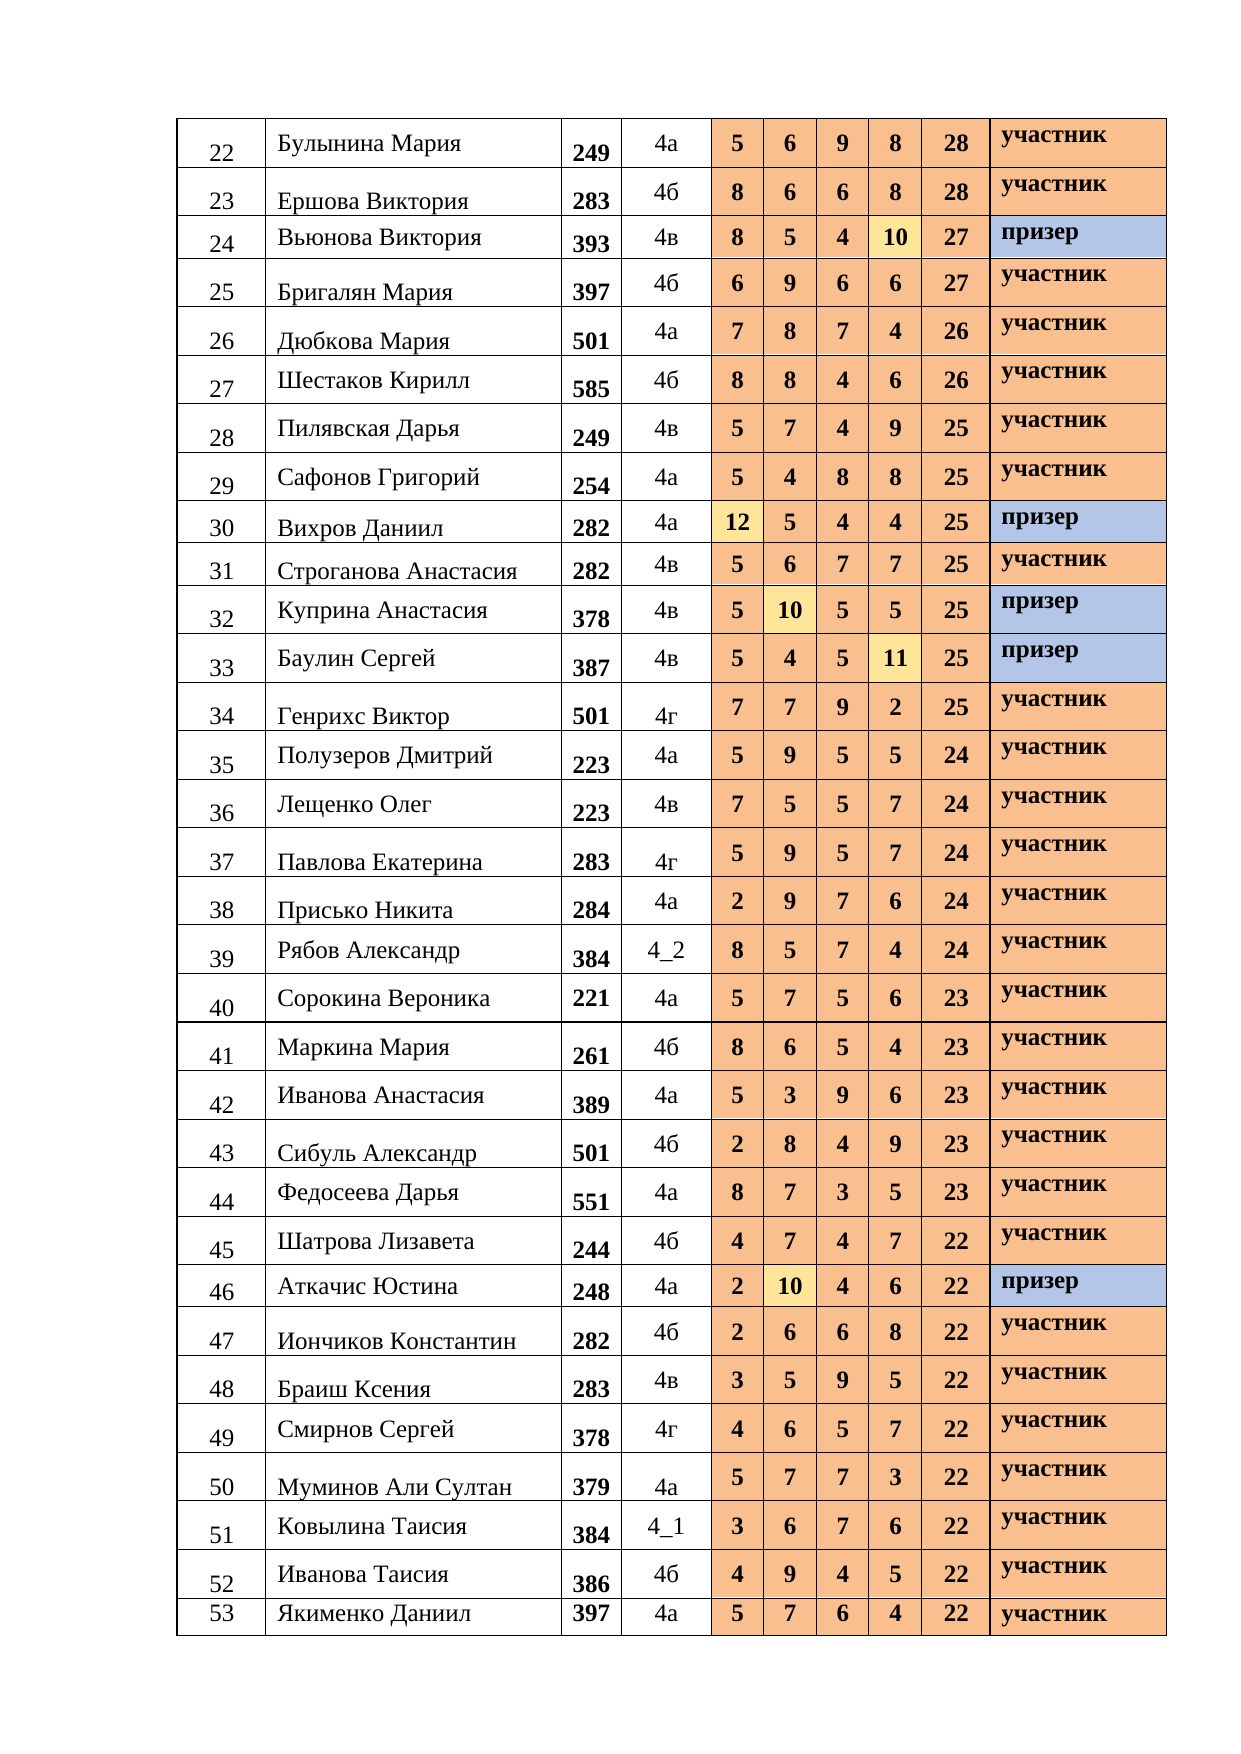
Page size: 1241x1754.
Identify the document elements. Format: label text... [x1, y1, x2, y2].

table_cell Ершова Виктория [266, 168, 561, 215]
table_cell 4 [817, 216, 868, 257]
table_cell 5 [712, 974, 763, 1021]
table_cell 4 [869, 501, 921, 542]
table_cell 393 [562, 216, 621, 257]
table_cell 5 [764, 925, 816, 973]
table_cell 4г [622, 1404, 711, 1452]
table_cell 47 [178, 1307, 265, 1355]
table_cell 6 [817, 1599, 868, 1635]
table_cell 34 [178, 683, 265, 730]
table_cell 53 [178, 1599, 265, 1635]
table_cell 26 [922, 356, 989, 403]
table_cell 8 [869, 453, 921, 500]
table_cell 5 [817, 586, 868, 633]
table_cell 2 [712, 1307, 763, 1355]
table_cell 24 [178, 216, 265, 257]
table_cell 4 [869, 307, 921, 354]
table_cell 4в [622, 543, 711, 584]
table_cell 7 [764, 1168, 816, 1216]
table_cell 223 [562, 780, 621, 827]
table_cell 23 [922, 974, 989, 1021]
table_cell 49 [178, 1404, 265, 1452]
table_cell 7 [869, 828, 921, 876]
table_cell 25 [178, 259, 265, 306]
table_cell 8 [869, 168, 921, 215]
table_cell 24 [922, 828, 989, 876]
table_cell 9 [764, 731, 816, 779]
table_cell 28 [178, 404, 265, 452]
table_cell 4а [622, 1599, 711, 1635]
table_cell Иванова Таисия [266, 1550, 561, 1597]
table_cell Ковылина Таисия [266, 1501, 561, 1549]
table_cell 22 [922, 1550, 989, 1597]
table_cell 5 [712, 404, 763, 452]
table_cell 4б [622, 1307, 711, 1355]
table_cell 7 [817, 307, 868, 354]
table_cell 4 [764, 634, 816, 682]
table_cell 25 [922, 404, 989, 452]
table_cell участник [991, 119, 1166, 167]
table_cell 9 [764, 828, 816, 876]
table_cell участник [991, 1217, 1166, 1264]
table_cell 24 [922, 877, 989, 924]
table_cell 39 [178, 925, 265, 973]
table_cell 52 [178, 1550, 265, 1597]
table_cell 7 [764, 974, 816, 1021]
table_cell 36 [178, 780, 265, 827]
table_cell 50 [178, 1453, 265, 1500]
table_cell 30 [178, 501, 265, 542]
table_cell 4а [622, 307, 711, 354]
table_cell 5 [712, 543, 763, 584]
table_cell Смирнов Сергей [266, 1404, 561, 1452]
table_cell 51 [178, 1501, 265, 1549]
table_cell 4 [817, 1217, 868, 1264]
table_cell 5 [869, 731, 921, 779]
table_cell 7 [817, 543, 868, 584]
table_cell Маркина Мария [266, 1023, 561, 1070]
table_cell 551 [562, 1168, 621, 1216]
table_cell 45 [178, 1217, 265, 1264]
table_cell 22 [922, 1307, 989, 1355]
table_cell 46 [178, 1265, 265, 1306]
table_cell 6 [764, 543, 816, 584]
table_cell 8 [817, 453, 868, 500]
table_cell 9 [817, 1356, 868, 1403]
table_cell 397 [562, 1599, 621, 1635]
table_cell 5 [817, 974, 868, 1021]
table_cell 4 [712, 1217, 763, 1264]
table_cell 378 [562, 586, 621, 633]
table_cell 9 [817, 683, 868, 730]
table_cell 8 [764, 356, 816, 403]
table_cell 9 [869, 404, 921, 452]
table_cell 3 [817, 1168, 868, 1216]
table_cell участник [991, 1071, 1166, 1118]
table_cell призер [991, 586, 1166, 633]
table_cell участник [991, 543, 1166, 584]
table_cell 23 [178, 168, 265, 215]
table_cell 9 [764, 1550, 816, 1597]
table_cell участник [991, 404, 1166, 452]
table_cell 10 [869, 216, 921, 257]
table_cell участник [991, 828, 1166, 876]
table_cell 4б [622, 1120, 711, 1167]
table_cell Полузеров Дмитрий [266, 731, 561, 779]
table_cell 22 [922, 1599, 989, 1635]
table_cell 4 [817, 404, 868, 452]
table_cell 6 [817, 1307, 868, 1355]
table_cell 223 [562, 731, 621, 779]
table_cell 7 [869, 1404, 921, 1452]
table_cell 9 [764, 259, 816, 306]
table_cell 10 [764, 1265, 816, 1306]
table_cell 397 [562, 259, 621, 306]
table_cell 7 [817, 1501, 868, 1549]
table_cell 5 [712, 119, 763, 167]
table_cell 9 [817, 1071, 868, 1118]
table_cell 23 [922, 1071, 989, 1118]
table_cell Дюбкова Мария [266, 307, 561, 354]
table_cell 7 [764, 1453, 816, 1500]
table_cell 27 [922, 216, 989, 257]
table_cell 4_1 [622, 1501, 711, 1549]
table_cell 7 [817, 1453, 868, 1500]
table_cell 4г [622, 683, 711, 730]
table_cell 4а [622, 877, 711, 924]
table_cell 221 [562, 974, 621, 1021]
table_cell 32 [178, 586, 265, 633]
table_cell 9 [869, 1120, 921, 1167]
table_cell 6 [869, 1265, 921, 1306]
table_cell 6 [712, 259, 763, 306]
table_cell 5 [869, 1550, 921, 1597]
table_cell Браиш Ксения [266, 1356, 561, 1403]
table_cell 4а [622, 1071, 711, 1118]
table_cell 4 [817, 1550, 868, 1597]
table_cell 5 [712, 731, 763, 779]
table_cell 5 [712, 1071, 763, 1118]
table_cell участник [991, 1599, 1166, 1635]
table_cell призер [991, 501, 1166, 542]
table_cell Строганова Анастасия [266, 543, 561, 584]
table_cell 4 [817, 1120, 868, 1167]
table_cell 26 [922, 307, 989, 354]
table_cell Булынина Мария [266, 119, 561, 167]
table_cell 4а [622, 1453, 711, 1500]
table_cell 5 [764, 1356, 816, 1403]
table_cell 248 [562, 1265, 621, 1306]
table_cell 23 [922, 1023, 989, 1070]
table_cell 48 [178, 1356, 265, 1403]
table_cell 4б [622, 356, 711, 403]
table_cell 284 [562, 877, 621, 924]
table_cell 4_2 [622, 925, 711, 973]
table_cell 24 [922, 780, 989, 827]
table_cell 4в [622, 1356, 711, 1403]
table_cell 2 [712, 877, 763, 924]
table_cell 25 [922, 453, 989, 500]
table_cell Якименко Даниил [266, 1599, 561, 1635]
table_cell 7 [712, 307, 763, 354]
table_cell Вихров Даниил [266, 501, 561, 542]
table_cell 5 [764, 216, 816, 257]
table_cell 2 [712, 1265, 763, 1306]
table_cell 8 [712, 1168, 763, 1216]
table_cell 25 [922, 501, 989, 542]
table_cell призер [991, 216, 1166, 257]
table_cell 6 [869, 877, 921, 924]
table_cell 4б [622, 1550, 711, 1597]
table_cell 8 [869, 119, 921, 167]
table_cell 8 [712, 925, 763, 973]
table_cell участник [991, 168, 1166, 215]
table_cell участник [991, 1168, 1166, 1216]
table_cell 4в [622, 404, 711, 452]
table_cell 4 [869, 925, 921, 973]
table_cell 5 [817, 828, 868, 876]
table_cell 11 [869, 634, 921, 682]
table_cell 22 [922, 1453, 989, 1500]
table_cell 10 [764, 586, 816, 633]
table_cell 4б [622, 1217, 711, 1264]
table_cell 7 [764, 683, 816, 730]
table_cell 27 [922, 259, 989, 306]
table_cell 585 [562, 356, 621, 403]
table_cell 7 [764, 1217, 816, 1264]
table_cell 33 [178, 634, 265, 682]
table_cell 501 [562, 307, 621, 354]
table_cell призер [991, 1265, 1166, 1306]
table_cell 389 [562, 1071, 621, 1118]
table_cell 501 [562, 683, 621, 730]
table_cell 4б [622, 259, 711, 306]
table_cell 8 [712, 356, 763, 403]
table_cell Куприна Анастасия [266, 586, 561, 633]
table_cell 4г [622, 828, 711, 876]
table_cell 4в [622, 780, 711, 827]
table_cell 282 [562, 543, 621, 584]
table_cell 6 [817, 259, 868, 306]
table_cell 5 [817, 1023, 868, 1070]
table_cell Сибуль Александр [266, 1120, 561, 1167]
table_cell участник [991, 780, 1166, 827]
table_cell 8 [712, 1023, 763, 1070]
table_cell 5 [764, 780, 816, 827]
table_cell 5 [869, 1356, 921, 1403]
table_cell участник [991, 877, 1166, 924]
table_cell 40 [178, 974, 265, 1021]
table_cell 6 [869, 356, 921, 403]
table_cell 6 [764, 1404, 816, 1452]
table_cell 43 [178, 1120, 265, 1167]
table_cell 4 [817, 1265, 868, 1306]
table_cell Пилявская Дарья [266, 404, 561, 452]
table_cell 8 [712, 216, 763, 257]
table_cell участник [991, 1356, 1166, 1403]
table_cell 2 [712, 1120, 763, 1167]
table_cell 6 [764, 168, 816, 215]
table_cell 25 [922, 543, 989, 584]
table_cell 8 [712, 168, 763, 215]
table_cell 4а [622, 974, 711, 1021]
table_cell 23 [922, 1120, 989, 1167]
table_cell 5 [764, 501, 816, 542]
table_cell Муминов Али Султан [266, 1453, 561, 1500]
table_cell Федосеева Дарья [266, 1168, 561, 1216]
table_cell Иванова Анастасия [266, 1071, 561, 1118]
table_cell 38 [178, 877, 265, 924]
table_cell 249 [562, 119, 621, 167]
table_cell 6 [764, 1023, 816, 1070]
table_cell 4б [622, 1023, 711, 1070]
table_cell 28 [922, 119, 989, 167]
table_cell 29 [178, 453, 265, 500]
table_cell 5 [712, 586, 763, 633]
table_cell 4 [817, 356, 868, 403]
table_cell 5 [712, 634, 763, 682]
table_cell участник [991, 925, 1166, 973]
table_cell 7 [869, 1217, 921, 1264]
table_cell 4 [869, 1599, 921, 1635]
table_cell участник [991, 1023, 1166, 1070]
table_cell Иончиков Константин [266, 1307, 561, 1355]
table_cell 6 [817, 168, 868, 215]
table_cell 4а [622, 501, 711, 542]
table_cell 283 [562, 168, 621, 215]
table_cell 5 [712, 1599, 763, 1635]
table_cell Генрихс Виктор [266, 683, 561, 730]
table_cell 6 [869, 259, 921, 306]
table_cell 4в [622, 634, 711, 682]
table_cell 5 [817, 634, 868, 682]
table_cell 22 [922, 1217, 989, 1264]
table_cell 35 [178, 731, 265, 779]
table_cell 42 [178, 1071, 265, 1118]
table_cell 37 [178, 828, 265, 876]
table_cell 387 [562, 634, 621, 682]
table_cell 386 [562, 1550, 621, 1597]
table_cell 379 [562, 1453, 621, 1500]
table_cell 7 [817, 877, 868, 924]
table_cell 5 [817, 1404, 868, 1452]
table_cell 4 [712, 1404, 763, 1452]
table_cell 26 [178, 307, 265, 354]
table_cell 25 [922, 634, 989, 682]
table_cell 5 [869, 1168, 921, 1216]
table_cell 44 [178, 1168, 265, 1216]
table_cell 254 [562, 453, 621, 500]
table_cell 22 [922, 1265, 989, 1306]
table_cell 244 [562, 1217, 621, 1264]
table_cell 249 [562, 404, 621, 452]
table_cell участник [991, 1550, 1166, 1597]
table_cell 5 [869, 586, 921, 633]
table_cell 22 [922, 1404, 989, 1452]
table_cell 7 [712, 683, 763, 730]
table_cell 25 [922, 683, 989, 730]
table_cell 3 [712, 1501, 763, 1549]
table_cell Аткачис Юстина [266, 1265, 561, 1306]
table_cell 501 [562, 1120, 621, 1167]
table_cell Сафонов Григорий [266, 453, 561, 500]
table_cell 4 [817, 501, 868, 542]
table_cell участник [991, 1453, 1166, 1500]
table_cell 7 [764, 404, 816, 452]
table_cell 3 [764, 1071, 816, 1118]
table_cell Павлова Екатерина [266, 828, 561, 876]
table_cell 24 [922, 925, 989, 973]
table_cell 5 [712, 828, 763, 876]
table_cell 8 [869, 1307, 921, 1355]
table_cell 2 [869, 683, 921, 730]
table_cell участник [991, 731, 1166, 779]
table_cell 8 [764, 307, 816, 354]
table_cell участник [991, 453, 1166, 500]
table_cell участник [991, 307, 1166, 354]
table_cell Шестаков Кирилл [266, 356, 561, 403]
table_cell 7 [764, 1599, 816, 1635]
table_cell 4а [622, 119, 711, 167]
table_cell 6 [764, 1501, 816, 1549]
table_cell 261 [562, 1023, 621, 1070]
table_cell участник [991, 356, 1166, 403]
table_cell 7 [869, 780, 921, 827]
table_cell 4а [622, 453, 711, 500]
table_cell 28 [922, 168, 989, 215]
table_cell призер [991, 634, 1166, 682]
table_cell 6 [764, 1307, 816, 1355]
table_cell 4 [764, 453, 816, 500]
table_cell участник [991, 1501, 1166, 1549]
table_cell участник [991, 974, 1166, 1021]
table_cell 378 [562, 1404, 621, 1452]
table_cell 4а [622, 731, 711, 779]
table_cell 5 [817, 780, 868, 827]
table_cell участник [991, 683, 1166, 730]
table_cell 283 [562, 828, 621, 876]
table_cell 4 [712, 1550, 763, 1597]
table_cell 8 [764, 1120, 816, 1167]
table_cell Бригалян Мария [266, 259, 561, 306]
table_cell 6 [869, 1501, 921, 1549]
table_cell 22 [922, 1501, 989, 1549]
table_cell 4в [622, 216, 711, 257]
table_cell 282 [562, 501, 621, 542]
table_cell 22 [178, 119, 265, 167]
table_cell 27 [178, 356, 265, 403]
table_cell 5 [712, 1453, 763, 1500]
table_cell 4 [869, 1023, 921, 1070]
table_cell 384 [562, 1501, 621, 1549]
table_cell 283 [562, 1356, 621, 1403]
table_cell участник [991, 1404, 1166, 1452]
table_cell участник [991, 1307, 1166, 1355]
table_cell 5 [817, 731, 868, 779]
table_cell Рябов Александр [266, 925, 561, 973]
table_cell Присько Никита [266, 877, 561, 924]
table_cell 22 [922, 1356, 989, 1403]
table_cell 4а [622, 1168, 711, 1216]
table_cell 41 [178, 1023, 265, 1070]
table_cell Шатрова Лизавета [266, 1217, 561, 1264]
table_cell 3 [869, 1453, 921, 1500]
table_cell 23 [922, 1168, 989, 1216]
table_cell 6 [764, 119, 816, 167]
table_cell Сорокина Вероника [266, 974, 561, 1021]
table_cell 4в [622, 586, 711, 633]
table_cell 24 [922, 731, 989, 779]
table_cell 384 [562, 925, 621, 973]
table_cell 9 [817, 119, 868, 167]
table_cell 12 [712, 501, 763, 542]
table_cell Вьюнова Виктория [266, 216, 561, 257]
table_cell Баулин Сергей [266, 634, 561, 682]
table_cell 282 [562, 1307, 621, 1355]
table_cell 7 [712, 780, 763, 827]
table_cell участник [991, 259, 1166, 306]
table_cell 4а [622, 1265, 711, 1306]
table_cell 5 [712, 453, 763, 500]
table_cell 6 [869, 1071, 921, 1118]
table_cell Лещенко Олег [266, 780, 561, 827]
table_cell 7 [817, 925, 868, 973]
table_cell участник [991, 1120, 1166, 1167]
table_cell 7 [869, 543, 921, 584]
table_cell 25 [922, 586, 989, 633]
table_cell 4б [622, 168, 711, 215]
table_cell 3 [712, 1356, 763, 1403]
table_cell 31 [178, 543, 265, 584]
table_cell 9 [764, 877, 816, 924]
